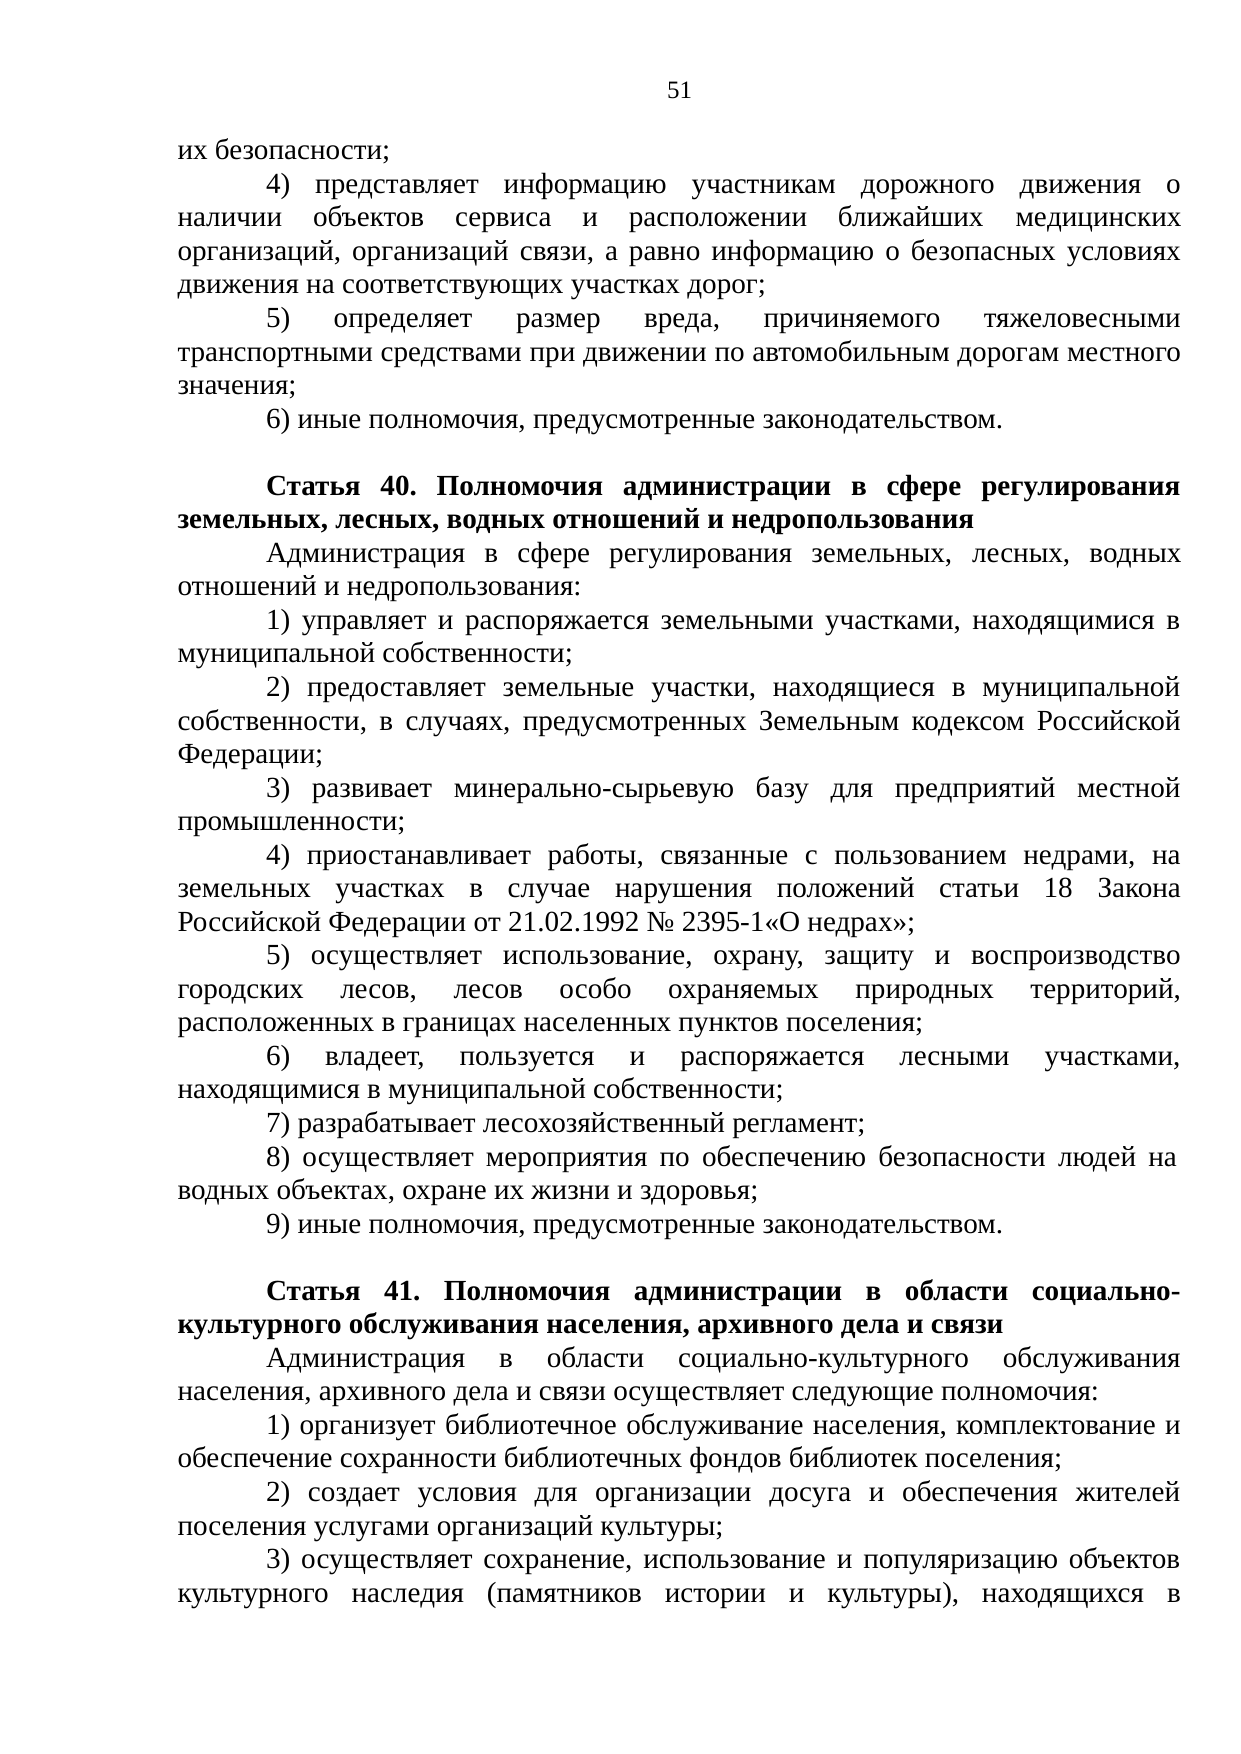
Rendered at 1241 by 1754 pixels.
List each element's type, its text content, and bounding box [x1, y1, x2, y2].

text 3) развивает минерально-сырьевую базу для предприятий местной промышленности; [177, 770, 1181, 837]
title 4) представляет информацию участникам дорожного движения о наличии объектов сервиса и расположении ближайших медицинских организаций, организаций связи, а равно информацию о безопасных условиях движения на соответствующих участках дорог; [177, 166, 1181, 300]
text 6) иные полномочия, предусмотренные законодательством. [177, 401, 1181, 434]
text 1) организует библиотечное обслуживание населения, комплектование и обеспечение сохранности библиотечных фондов библиотек поселения; [177, 1407, 1181, 1474]
text 1) управляет и распоряжается земельными участками, находящимися в муниципальной собственности; [177, 602, 1181, 669]
text 2) предоставляет земельные участки, находящиеся в муниципальной собственности, в случаях, предусмотренных Земельным кодексом Российской Федерации; [177, 669, 1181, 770]
text Статья 40. Полномочия администрации в сфере регулирования земельных, лесных, водных отношений и недропользования [177, 468, 1181, 535]
text 9) иные полномочия, предусмотренные законодательством. [177, 1206, 1181, 1239]
text 2) создает условия для организации досуга и обеспечения жителей поселения услугами организаций культуры; [177, 1474, 1181, 1541]
text 6) владеет, пользуется и распоряжается лесными участками, находящимися в муниципальной собственности; [177, 1038, 1181, 1105]
text 4) приостанавливает работы, связанные с пользованием недрами, на земельных участках в случае нарушения положений статьи 18 Закона Российской Федерации от 21.02.1992 № 2395-1«О недрах»; [177, 837, 1181, 937]
text 5) определяет размер вреда, причиняемого тяжеловесными транспортными средствами при движении по автомобильным дорогам местного значения; [177, 300, 1181, 401]
text Администрация в сфере регулирования земельных, лесных, водных отношений и недропользования: [177, 535, 1181, 602]
text Администрация в области социально-культурного обслуживания населения, архивного дела и связи осуществляет следующие полномочия: [177, 1340, 1181, 1407]
text Статья 41. Полномочия администрации в области социально-культурного обслуживания населения, архивного дела и связи [177, 1273, 1181, 1340]
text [177, 1541, 1181, 1608]
text 8) осуществляет мероприятия по обеспечению безопасности людей на водных объектах, охране их жизни и здоровья; [177, 1139, 1178, 1206]
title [177, 132, 1181, 166]
text 5) осуществляет использование, охрану, защиту и воспроизводство городских лесов, лесов особо охраняемых природных территорий, расположенных в границах населенных пунктов поселения; [177, 937, 1181, 1038]
text 7) разрабатывает лесохозяйственный регламент; [177, 1105, 1181, 1139]
